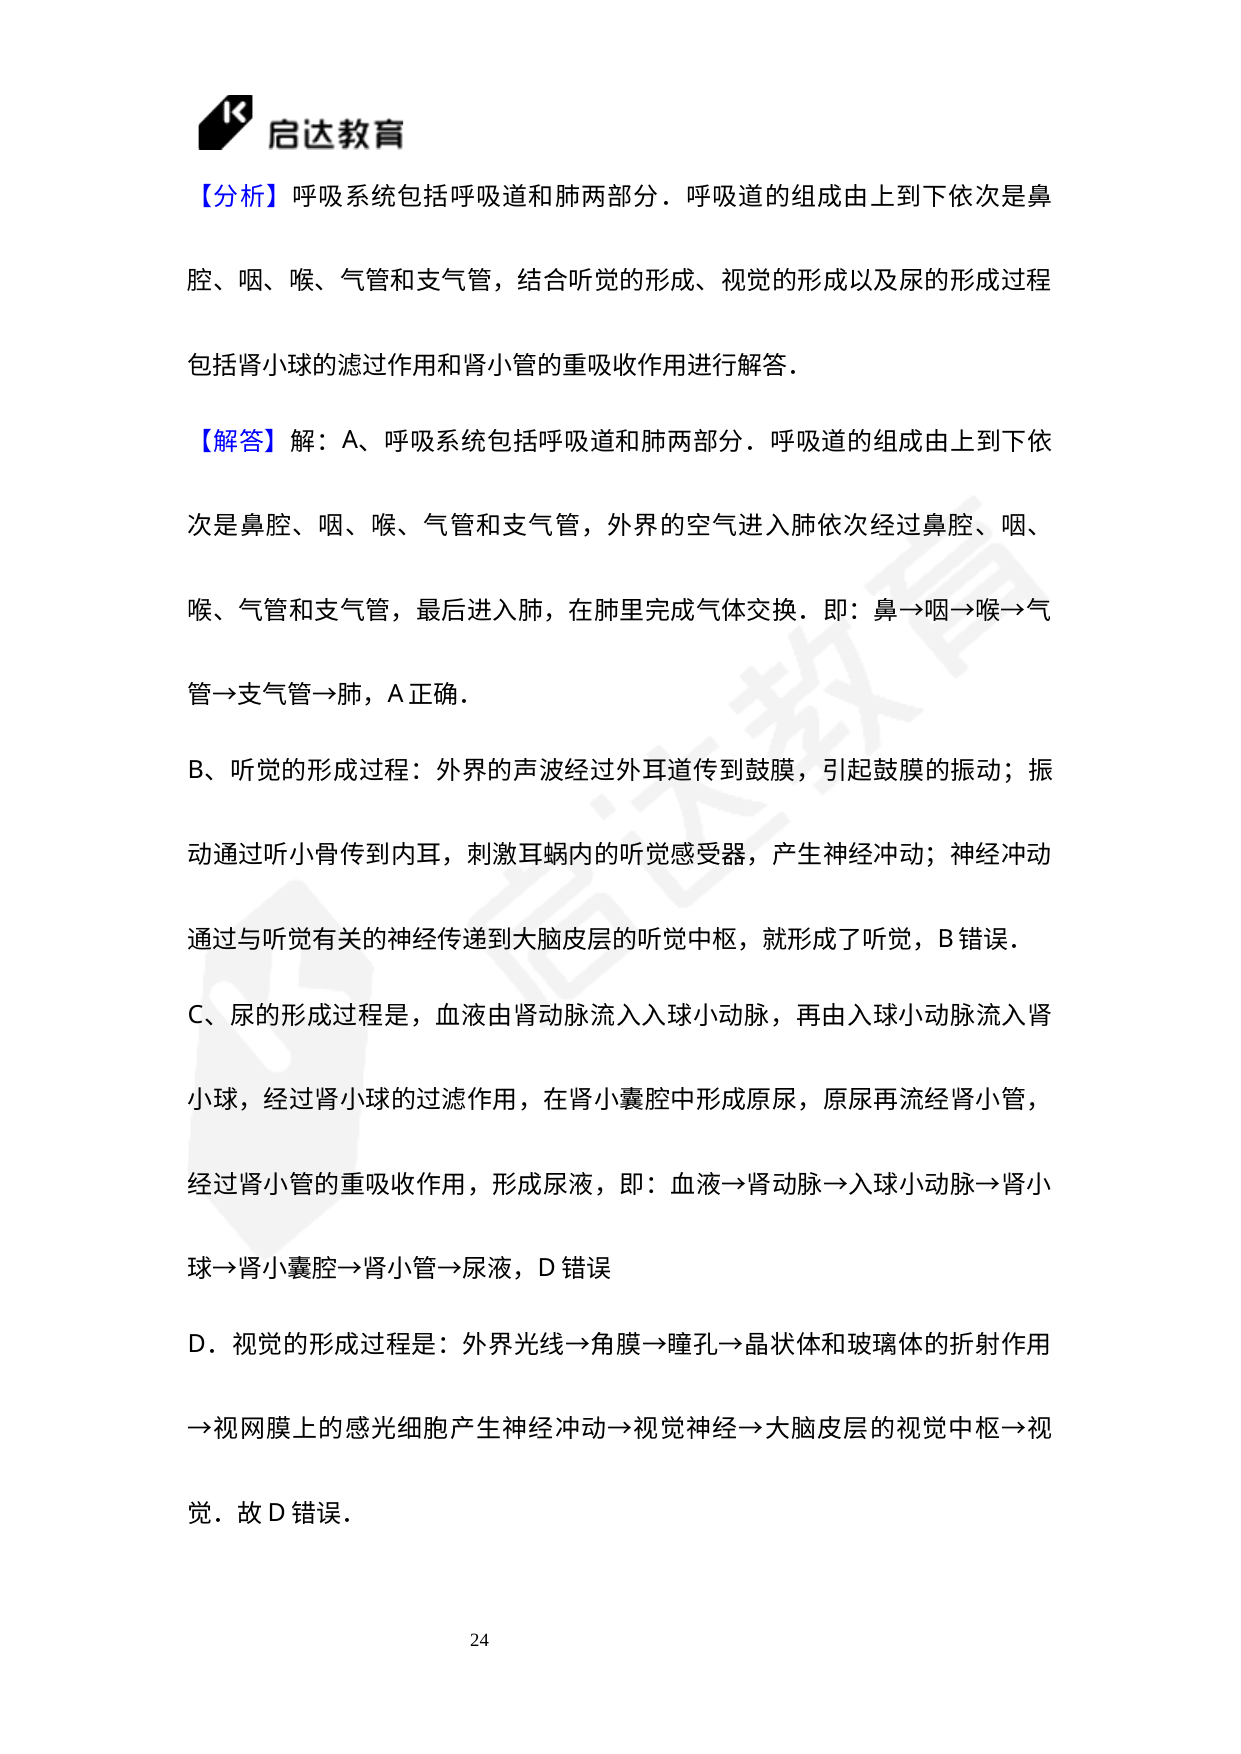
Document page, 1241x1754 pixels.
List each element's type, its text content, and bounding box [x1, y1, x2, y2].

text C、尿的形成过程是，血液由肾动脉流入入球小动脉，再由入球小动脉流入肾小球，经过肾小球的过滤作用，在肾小囊腔中形成原尿，原尿再流经肾小管，经过肾小管的重吸收作用，形成尿液，即：血液→肾动脉→入球小动脉→肾小球→肾小囊腔→肾小管→尿液，D错误 [187, 981, 1053, 1299]
text D．视觉的形成过程是：外界光线→角膜→瞳孔→晶状体和玻璃体的折射作用→视网膜上的感光细胞产生神经冲动→视觉神经→大脑皮层的视觉中枢→视觉．故D错误． [187, 1310, 1053, 1544]
text 【分析】呼吸系统包括呼吸道和肺两部分．呼吸道的组成由上到下依次是鼻腔、咽、喉、气管和支气管，结合听觉的形成、视觉的形成以及尿的形成过程包括肾小球的滤过作用和肾小管的重吸收作用进行解答． [187, 162, 1053, 396]
text B、听觉的形成过程：外界的声波经过外耳道传到鼓膜，引起鼓膜的振动；振动通过听小骨传到内耳，刺激耳蜗内的听觉感受器，产生神经冲动；神经冲动通过与听觉有关的神经传递到大脑皮层的听觉中枢，就形成了听觉，B错误． [187, 736, 1053, 970]
picture [198, 95, 404, 150]
text 【解答】解：A、呼吸系统包括呼吸道和肺两部分．呼吸道的组成由上到下依次是鼻腔、咽、喉、气管和支气管，外界的空气进入肺依次经过鼻腔、咽、喉、气管和支气管，最后进入肺，在肺里完成气体交换．即：鼻→咽→喉→气管→支气管→肺，A正确． [187, 407, 1053, 725]
